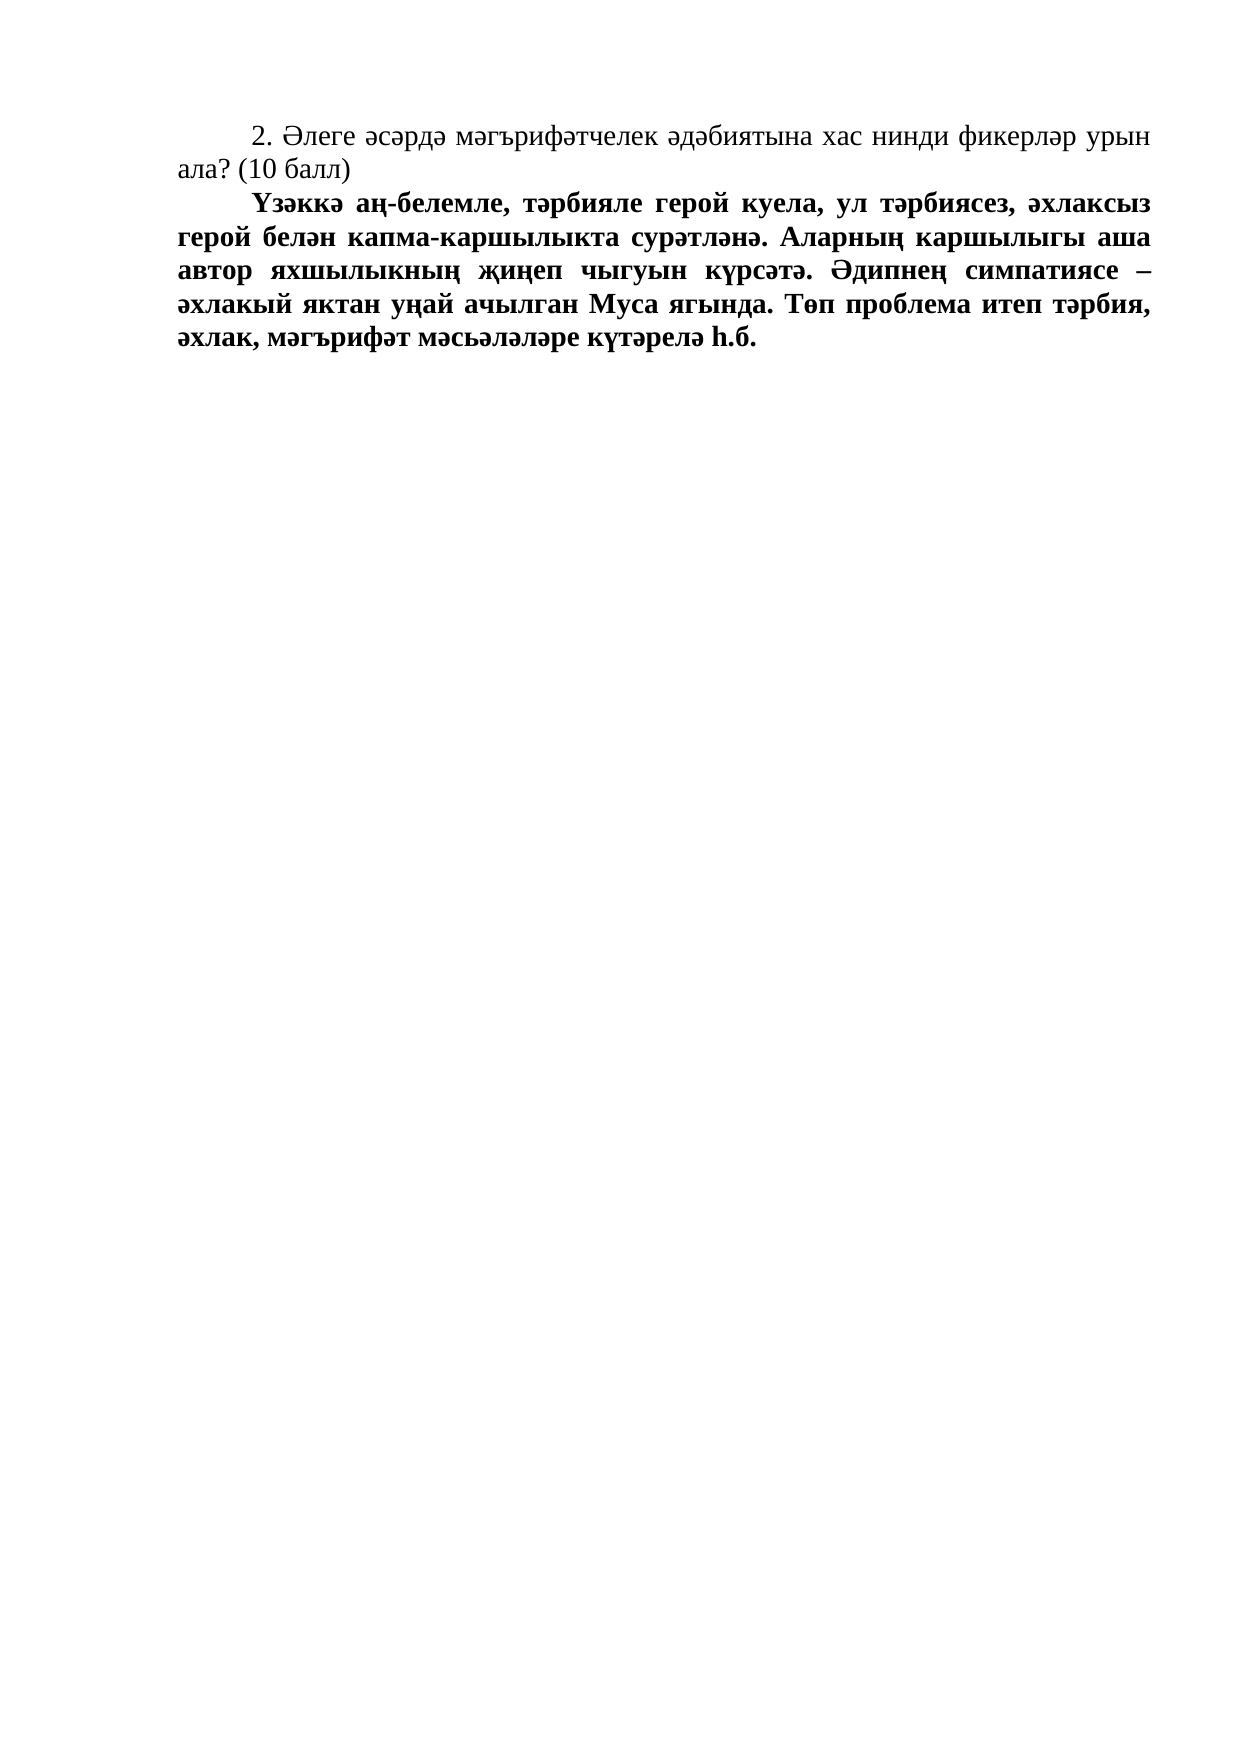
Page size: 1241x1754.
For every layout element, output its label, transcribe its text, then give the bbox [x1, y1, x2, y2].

text Үзәккә аң-белемле, тәрбияле герой куела, ул тәрбиясез, әхлаксыз герой белән капма-каршылыкта сурәтләнә. Аларның каршылыгы аша автор яхшылыкның җиңеп чыгуын күрсәтә. Әдипнең симпатиясе – әхлакый яктан уңай ачылган Муса ягында. Төп проблема итеп тәрбия, әхлак, мәгърифәт мәсьәләләре күтәрелә һ.б. [177, 185, 1152, 353]
text 2. Әлеге әсәрдә мәгърифәтчелек әдәбиятына хас нинди фикерләр урын ала? (10 балл) [177, 118, 1152, 185]
